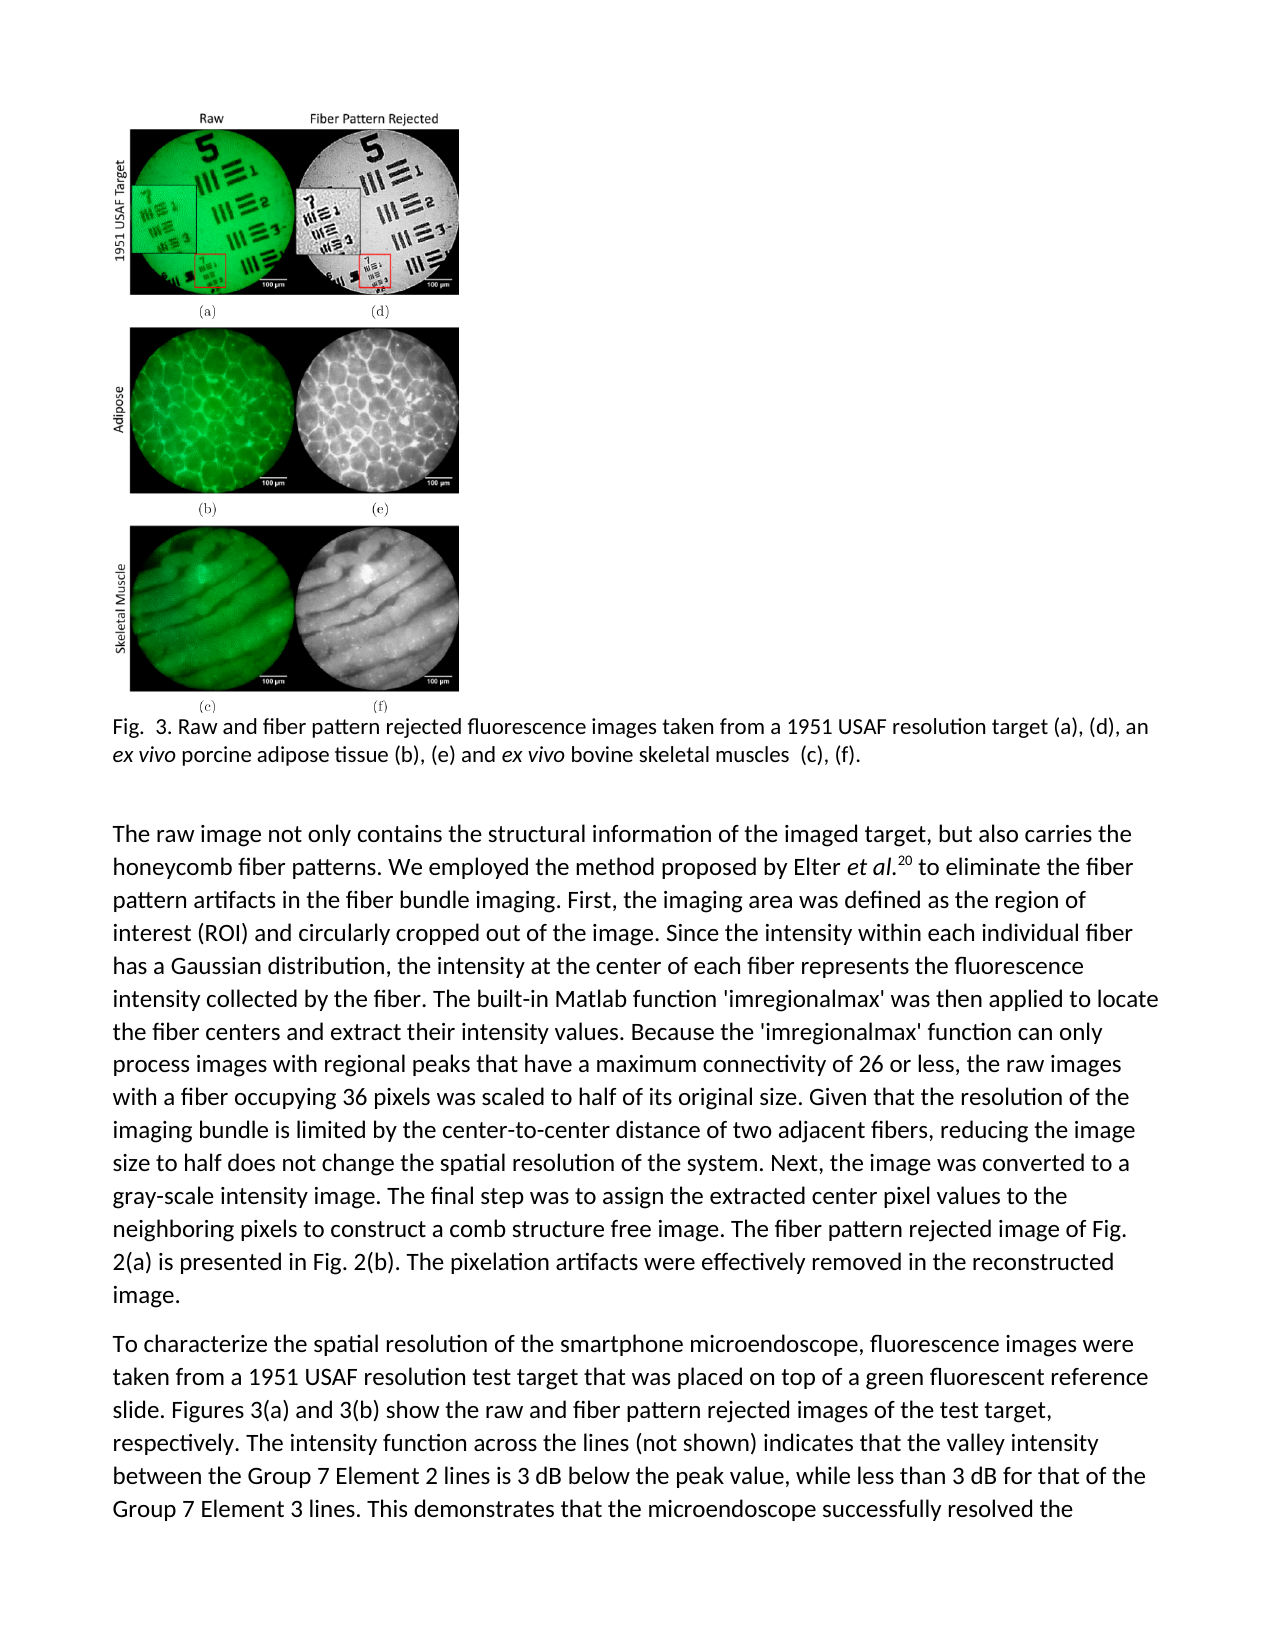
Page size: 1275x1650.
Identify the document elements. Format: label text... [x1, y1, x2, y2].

text The raw image not only contains the structural information of the imaged target, but also carries the honeycomb fiber patterns. We employed the method proposed by Elter et al.20 to eliminate the fiber pattern artifacts in the fiber bundle imaging. First, the imaging area was defined as the region of interest (ROI) and circularly cropped out of the image. Since the intensity within each individual fiber has a Gaussian distribution, the intensity at the center of each fiber represents the fluorescence intensity collected by the fiber. The built-in Matlab function 'imregionalmax' was then applied to locate the fiber centers and extract their intensity values. Because the 'imregionalmax' function can only process images with regional peaks that have a maximum connectivity of 26 or less, the raw images with a fiber occupying 36 pixels was scaled to half of its original size. Given that the resolution of the imaging bundle is limited by the center-to-center distance of two adjacent fibers, reducing the image size to half does not change the spatial resolution of the system. Next, the image was converted to a gray-scale intensity image. The final step was to assign the extracted center pixel values to the neighboring pixels to construct a comb structure free image. The fiber pattern rejected image of Fig. 2(a) is presented in Fig. 2(b). The pixelation artifacts were effectively removed in the reconstructed image. [112, 818, 1162, 1309]
text Fig. 3. Raw and fiber pattern rejected fluorescence images taken from a 1951 USAF resolution target (a), (d), an ex vivo porcine adipose tissue (b), (e) and ex vivo bovine skeletal muscles (c), (f). [112, 712, 1162, 768]
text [112, 1328, 1162, 1524]
